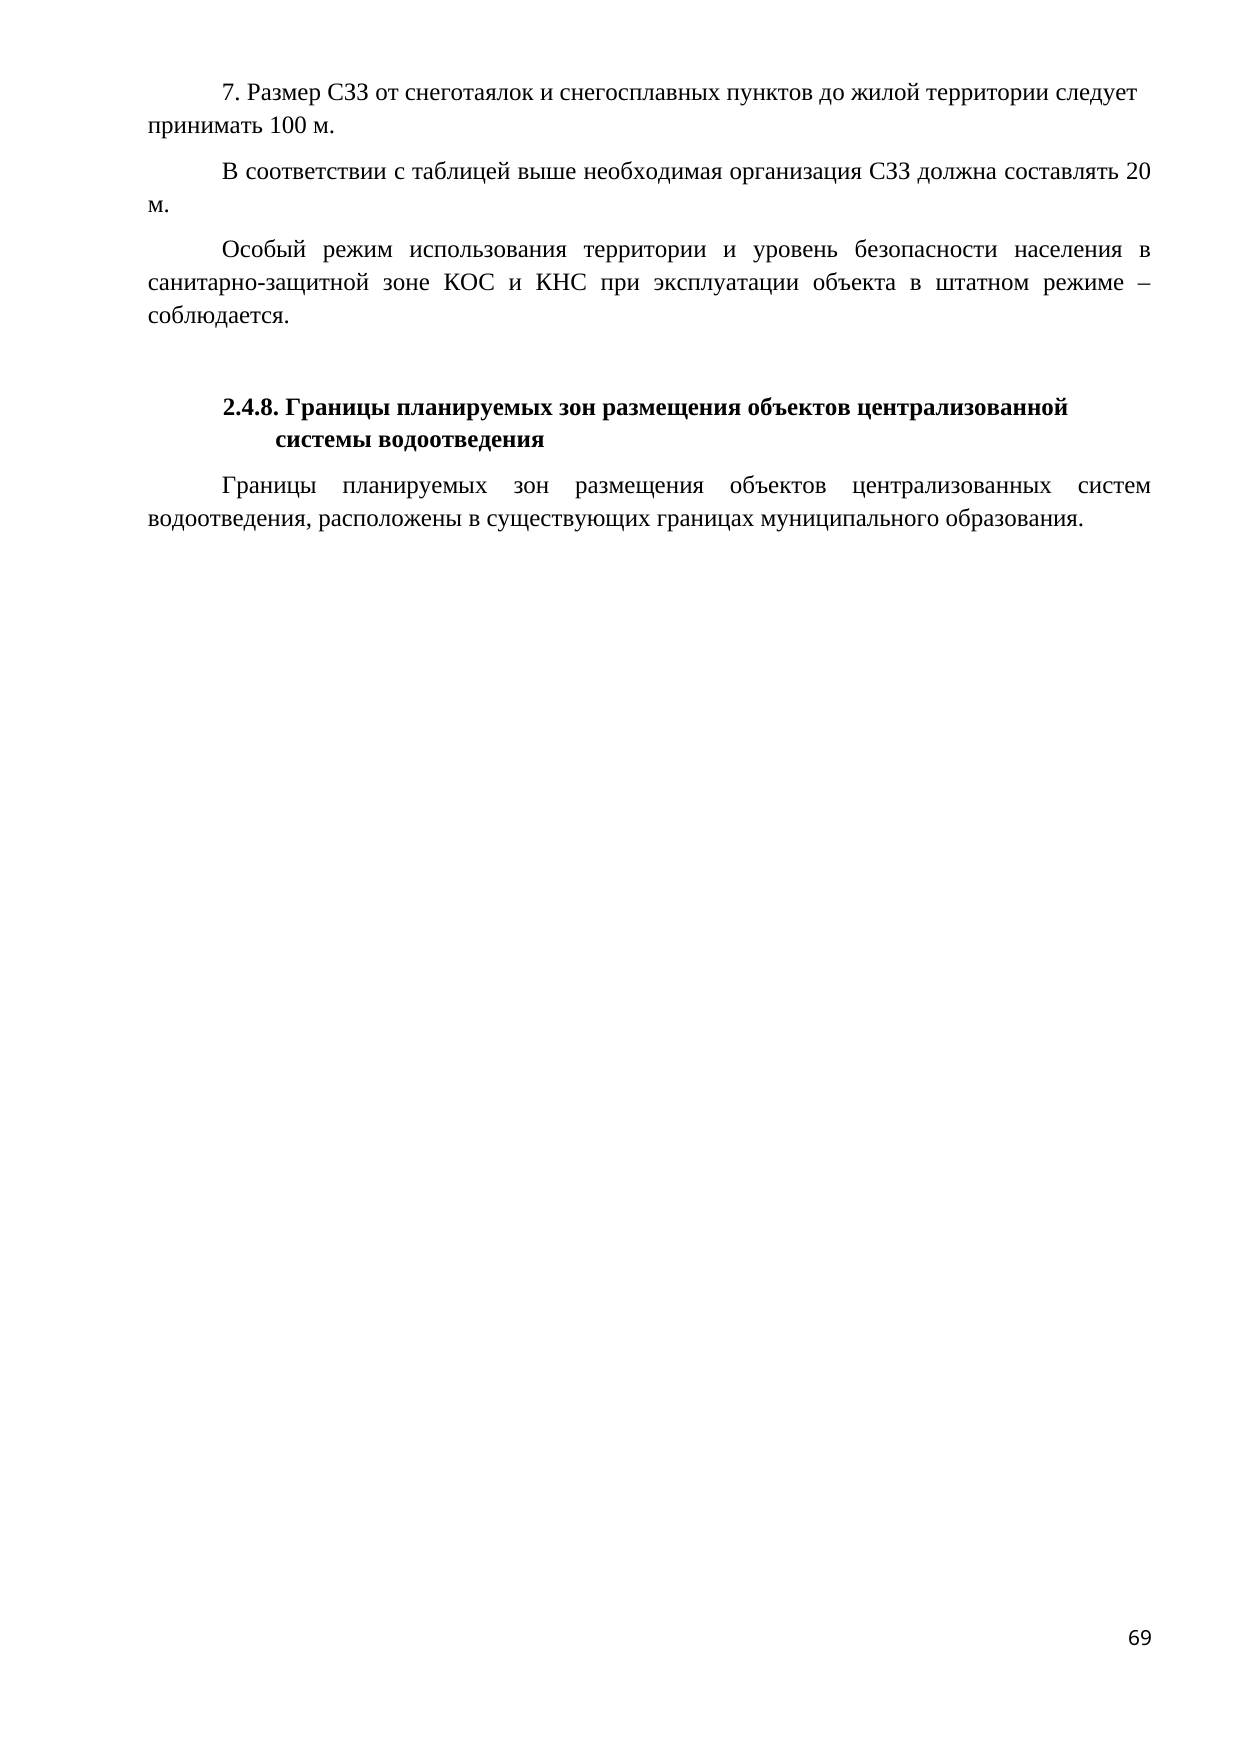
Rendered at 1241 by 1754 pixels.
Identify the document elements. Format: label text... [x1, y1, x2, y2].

text Особый режим использования территории и уровень безопасности населения в санитарно-защитной зоне КОС и КНС при эксплуатации объекта в штатном режиме – соблюдается. [148, 234, 1152, 329]
text 7. Размер СЗЗ от снеготаялок и снегосплавных пунктов до жилой территории следует принимать 100 м. [148, 77, 1152, 139]
list 2.4.8. Границы планируемых зон размещения объектов централизованной системы водоотведения [223, 392, 1152, 453]
text Границы планируемых зон размещения объектов централизованных систем водоотведения, расположены в существующих границах муниципального образования. [148, 470, 1152, 532]
text В соответствии с таблицей выше необходимая организация СЗЗ должна составлять 20 м. [148, 156, 1152, 218]
